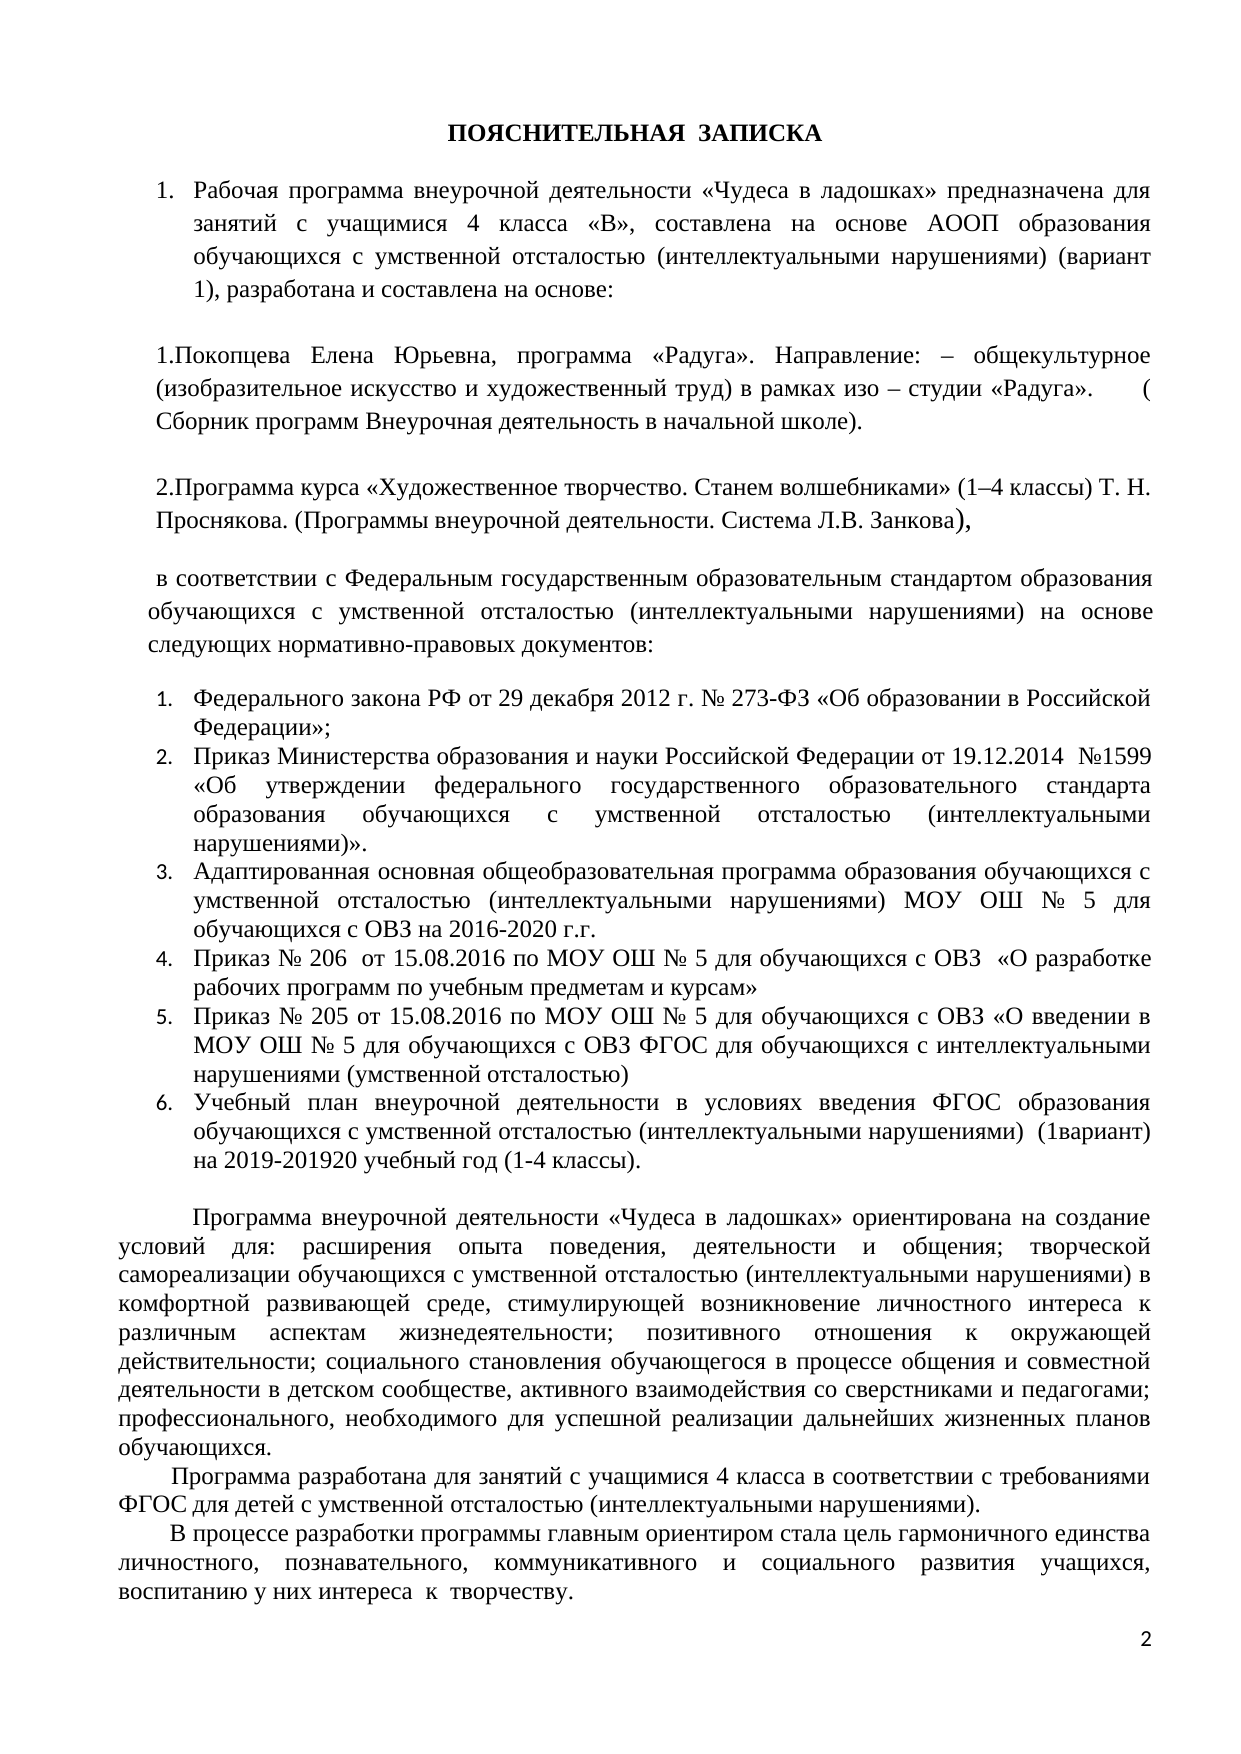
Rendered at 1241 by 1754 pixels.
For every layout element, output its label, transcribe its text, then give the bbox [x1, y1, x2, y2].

list Приказ № 205 от 15.08.2016 по МОУ ОШ № 5 для обучающихся с ОВЗ «О введении в МОУ ОШ № 5 для обучающихся с ОВЗ ФГОС для обучающихся с интеллектуальными нарушениями (умственной отсталостью) [156, 1001, 1152, 1087]
text Программа внеурочной деятельности «Чудеса в ладошках» ориентирована на создание условий для: расширения опыта поведения, деятельности и общения; творческой самореализации обучающихся с умственной отсталостью (интеллектуальными нарушениями) в комфортной развивающей среде, стимулирующей возникновение личностного интереса к различным аспектам жизнедеятельности; позитивного отношения к окружающей действительности; социального становления обучающегося в процессе общения и совместной деятельности в детском сообществе, активного взаимодействия со сверстниками и педагогами; профессионального, необходимого для успешной реализации дальнейших жизненных планов обучающихся. [118, 1202, 1152, 1461]
text В процессе разработки программы главным ориентиром стала цель гармоничного единства личностного, познавательного, коммуникативного и социального развития учащихся, воспитанию у них интереса к творчеству. [118, 1518, 1152, 1605]
text ПОЯСНИТЕЛЬНАЯ ЗАПИСКА [118, 118, 1152, 147]
text 1.Покопцева Елена Юрьевна, программа «Радуга». Направление: – общекультурное (изобразительное искусство и художественный труд) в рамках изо – студии «Радуга». ( Сборник программ Внеурочная деятельность в начальной школе). [156, 340, 1152, 435]
list Учебный план внеурочной деятельности в условиях введения ФГОС образования обучающихся с умственной отсталостью (интеллектуальными нарушениями) (1вариант) на 2019-201920 учебный год (1-4 классы). [156, 1087, 1152, 1174]
text 2.Программа курса «Художественное творчество. Станем волшебниками» (1–4 классы) Т. Н. Проснякова. (Программы внеурочной деятельности. Система Л.В. Занкова), [156, 472, 1152, 535]
list Рабочая программа внеурочной деятельности «Чудеса в ладошках» предназначена для занятий с учащимися 4 класса «В», составлена на основе АООП образования обучающихся с умственной отсталостью (интеллектуальными нарушениями) (вариант 1), разработана и составлена на основе: [156, 175, 1152, 303]
list Приказ Министерства образования и науки Российской Федерации от 19.12.2014 №1599 «Об утверждении федерального государственного образовательного стандарта образования обучающихся с умственной отсталостью (интеллектуальными нарушениями)». [156, 741, 1152, 856]
text в соответствии с Федеральным государственным образовательным стандартом образования обучающихся с умственной отсталостью (интеллектуальными нарушениями) на основе следующих нормативно-правовых документов: [148, 563, 1154, 658]
text Программа разработана для занятий с учащимися 4 класса в соответствии с требованиями ФГОС для детей с умственной отсталостью (интеллектуальными нарушениями). [118, 1461, 1152, 1518]
list Федерального закона РФ от 29 декабря 2012 г. № 273-ФЗ «Об образовании в Российской Федерации»; [156, 683, 1152, 741]
list Приказ № 206 от 15.08.2016 по МОУ ОШ № 5 для обучающихся с ОВЗ «О разработке рабочих программ по учебным предметам и курсам» [156, 943, 1152, 1001]
list Адаптированная основная общеобразовательная программа образования обучающихся с умственной отсталостью (интеллектуальными нарушениями) МОУ ОШ № 5 для обучающихся с ОВЗ на 2016-2020 г.г. [156, 856, 1152, 943]
